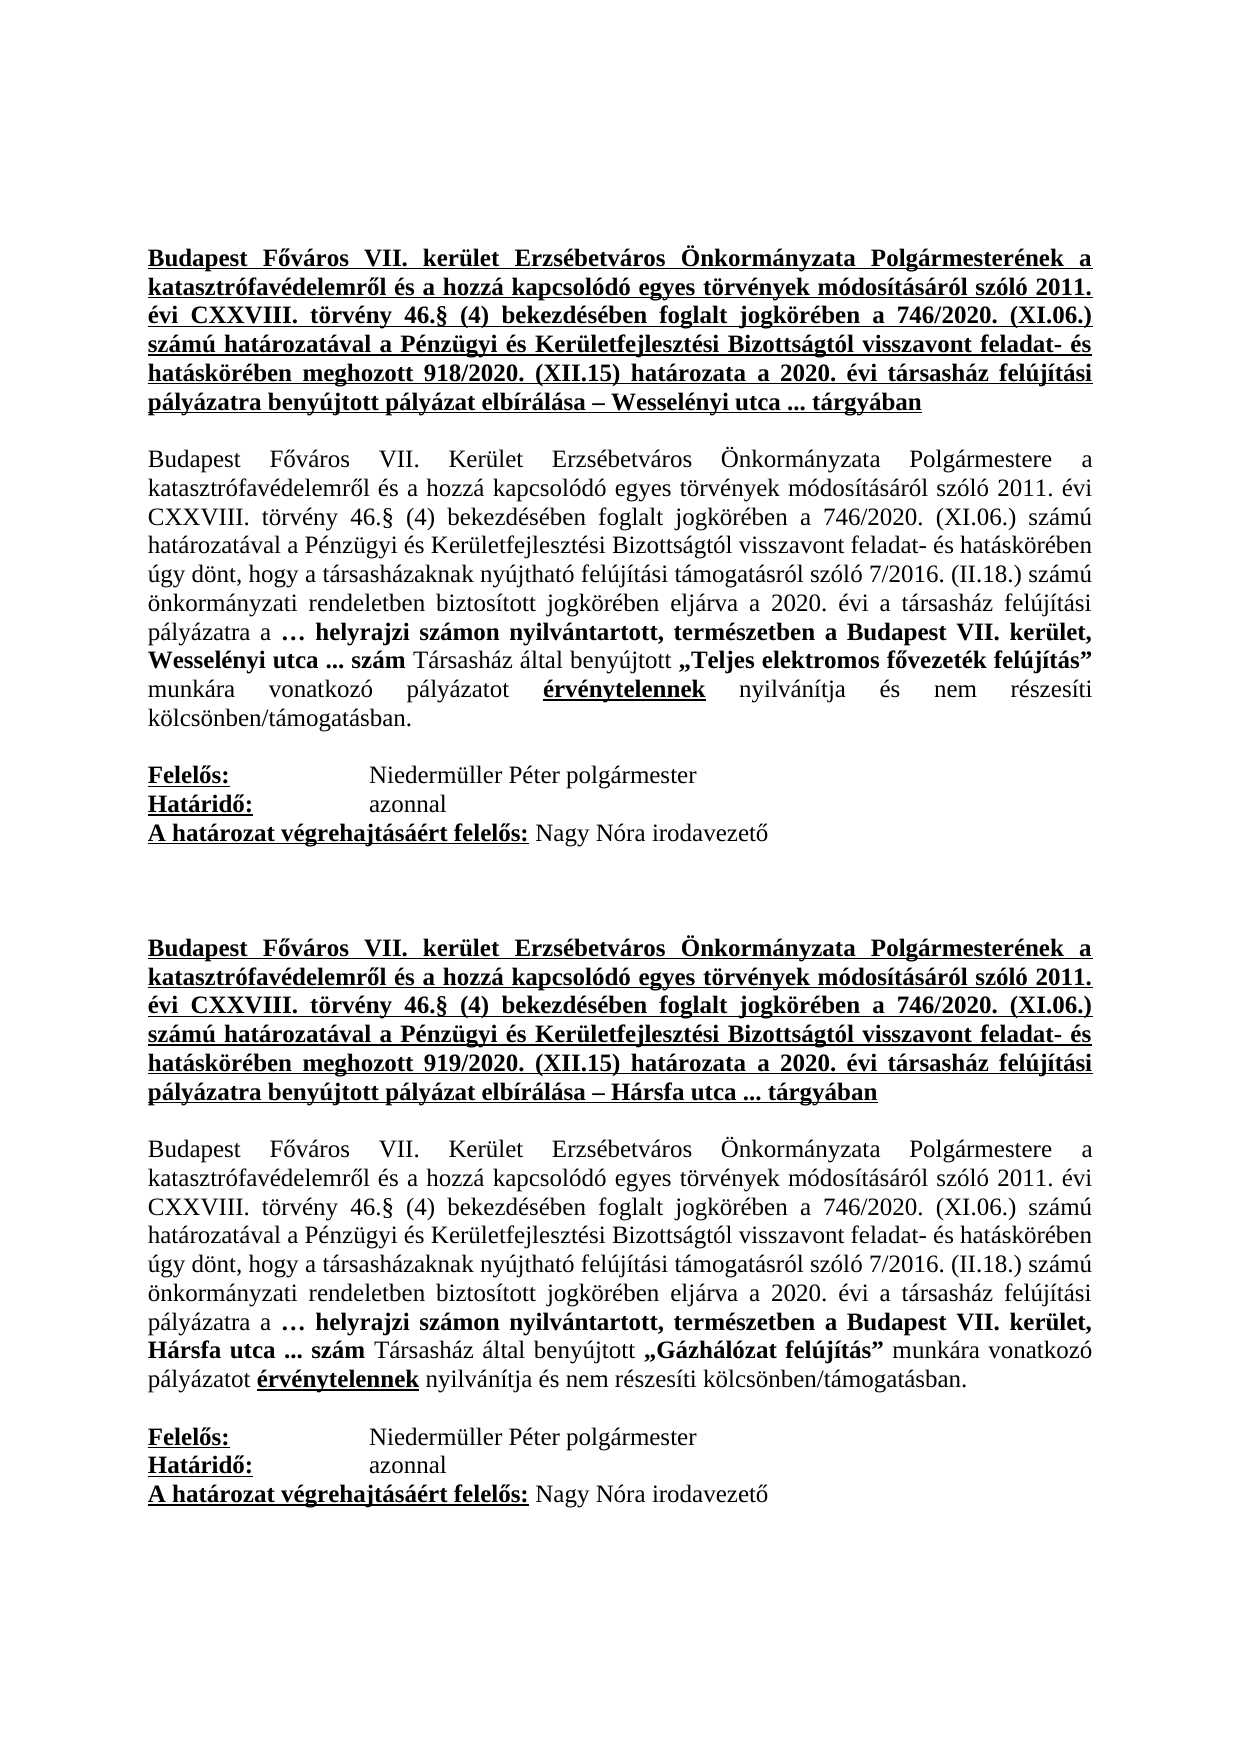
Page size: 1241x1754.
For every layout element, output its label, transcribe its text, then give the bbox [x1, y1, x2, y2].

text A határozat végrehajtásáért felelős: Nagy Nóra irodavezető [148, 818, 1093, 847]
text Budapest Főváros VII. kerület Erzsébetváros Önkormányzata Polgármesterének a katasztrófavédelemről és a hozzá kapcsolódó egyes törvények módosításáról szóló 2011. évi CXXVIII. törvény 46.§ (4) bekezdésében foglalt jogkörében a 746/2020. (XI.06.) számú határozatával a Pénzügyi és Kerületfejlesztési Bizottságtól visszavont feladat- és hatáskörében meghozott 919/2020. (XII.15) határozata a 2020. évi társasház felújítási pályázatra benyújtott pályázat elbírálása – Hársfa utca ... tárgyában [148, 1074, 1093, 1106]
text Határidő: azonnal [148, 1451, 1093, 1479]
text Budapest Főváros VII. kerület Erzsébetváros Önkormányzata Polgármesterének a katasztrófavédelemről és a hozzá kapcsolódó egyes törvények módosításáról szóló 2011. évi CXXVIII. törvény 46.§ (4) bekezdésében foglalt jogkörében a 746/2020. (XI.06.) számú határozatával a Pénzügyi és Kerületfejlesztési Bizottságtól visszavont feladat- és hatáskörében meghozott 919/2020. (XII.15) határozata a 2020. évi társasház felújítási pályázatra benyújtott pályázat elbírálása – Hársfa utca ... tárgyában [148, 1017, 1093, 1073]
text Felelős: Niedermüller Péter polgármester [148, 761, 1093, 789]
text Felelős: Niedermüller Péter polgármester [148, 1422, 1093, 1451]
text Határidő: azonnal [148, 789, 1093, 818]
text Budapest Főváros VII. Kerület Erzsébetváros Önkormányzata Polgármestere a katasztrófavédelemről és a hozzá kapcsolódó egyes törvények módosításáról szóló 2011. évi CXXVIII. törvény 46.§ (4) bekezdésében foglalt jogkörében a 746/2020. (XI.06.) számú határozatával a Pénzügyi és Kerületfejlesztési Bizottságtól visszavont feladat- és hatáskörében úgy dönt, hogy a társasházaknak nyújtható felújítási támogatásról szóló 7/2016. (II.18.) számú önkormányzati rendeletben biztosított jogkörében eljárva a 2020. évi a társasház felújítási pályázatra a … helyrajzi számon nyilvántartott, természetben a Budapest VII. kerület, Hársfa utca ... szám Társasház által benyújtott „Gázhálózat felújítás” munkára vonatkozó pályázatot érvénytelennek nyilvánítja és nem részesíti kölcsönben/támogatásban. [148, 1134, 1093, 1393]
text Budapest Főváros VII. Kerület Erzsébetváros Önkormányzata Polgármestere a katasztrófavédelemről és a hozzá kapcsolódó egyes törvények módosításáról szóló 2011. évi CXXVIII. törvény 46.§ (4) bekezdésében foglalt jogkörében a 746/2020. (XI.06.) számú határozatával a Pénzügyi és Kerületfejlesztési Bizottságtól visszavont feladat- és hatáskörében úgy dönt, hogy a társasházaknak nyújtható felújítási támogatásról szóló 7/2016. (II.18.) számú önkormányzati rendeletben biztosított jogkörében eljárva a 2020. évi a társasház felújítási pályázatra a … helyrajzi számon nyilvántartott, természetben a Budapest VII. kerület, Wesselényi utca ... szám Társasház által benyújtott „Teljes elektromos fővezeték felújítás” munkára vonatkozó pályázatot érvénytelennek nyilvánítja és nem részesíti kölcsönben/támogatásban. [148, 444, 1093, 732]
text Budapest Főváros VII. kerület Erzsébetváros Önkormányzata Polgármesterének a katasztrófavédelemről és a hozzá kapcsolódó egyes törvények módosításáról szóló 2011. évi CXXVIII. törvény 46.§ (4) bekezdésében foglalt jogkörében a 746/2020. (XI.06.) számú határozatával a Pénzügyi és Kerületfejlesztési Bizottságtól visszavont feladat- és hatáskörében meghozott 918/2020. (XII.15) határozata a 2020. évi társasház felújítási pályázatra benyújtott pályázat elbírálása – Wesselényi utca ... tárgyában [148, 327, 1093, 383]
text A határozat végrehajtásáért felelős: Nagy Nóra irodavezető [148, 1479, 1093, 1508]
text Budapest Főváros VII. kerület Erzsébetváros Önkormányzata Polgármesterének a katasztrófavédelemről és a hozzá kapcsolódó egyes törvények módosításáról szóló 2011. évi CXXVIII. törvény 46.§ (4) bekezdésében foglalt jogkörében a 746/2020. (XI.06.) számú határozatával a Pénzügyi és Kerületfejlesztési Bizottságtól visszavont feladat- és hatáskörében meghozott 918/2020. (XII.15) határozata a 2020. évi társasház felújítási pályázatra benyújtott pályázat elbírálása – Wesselényi utca ... tárgyában [148, 384, 1093, 416]
